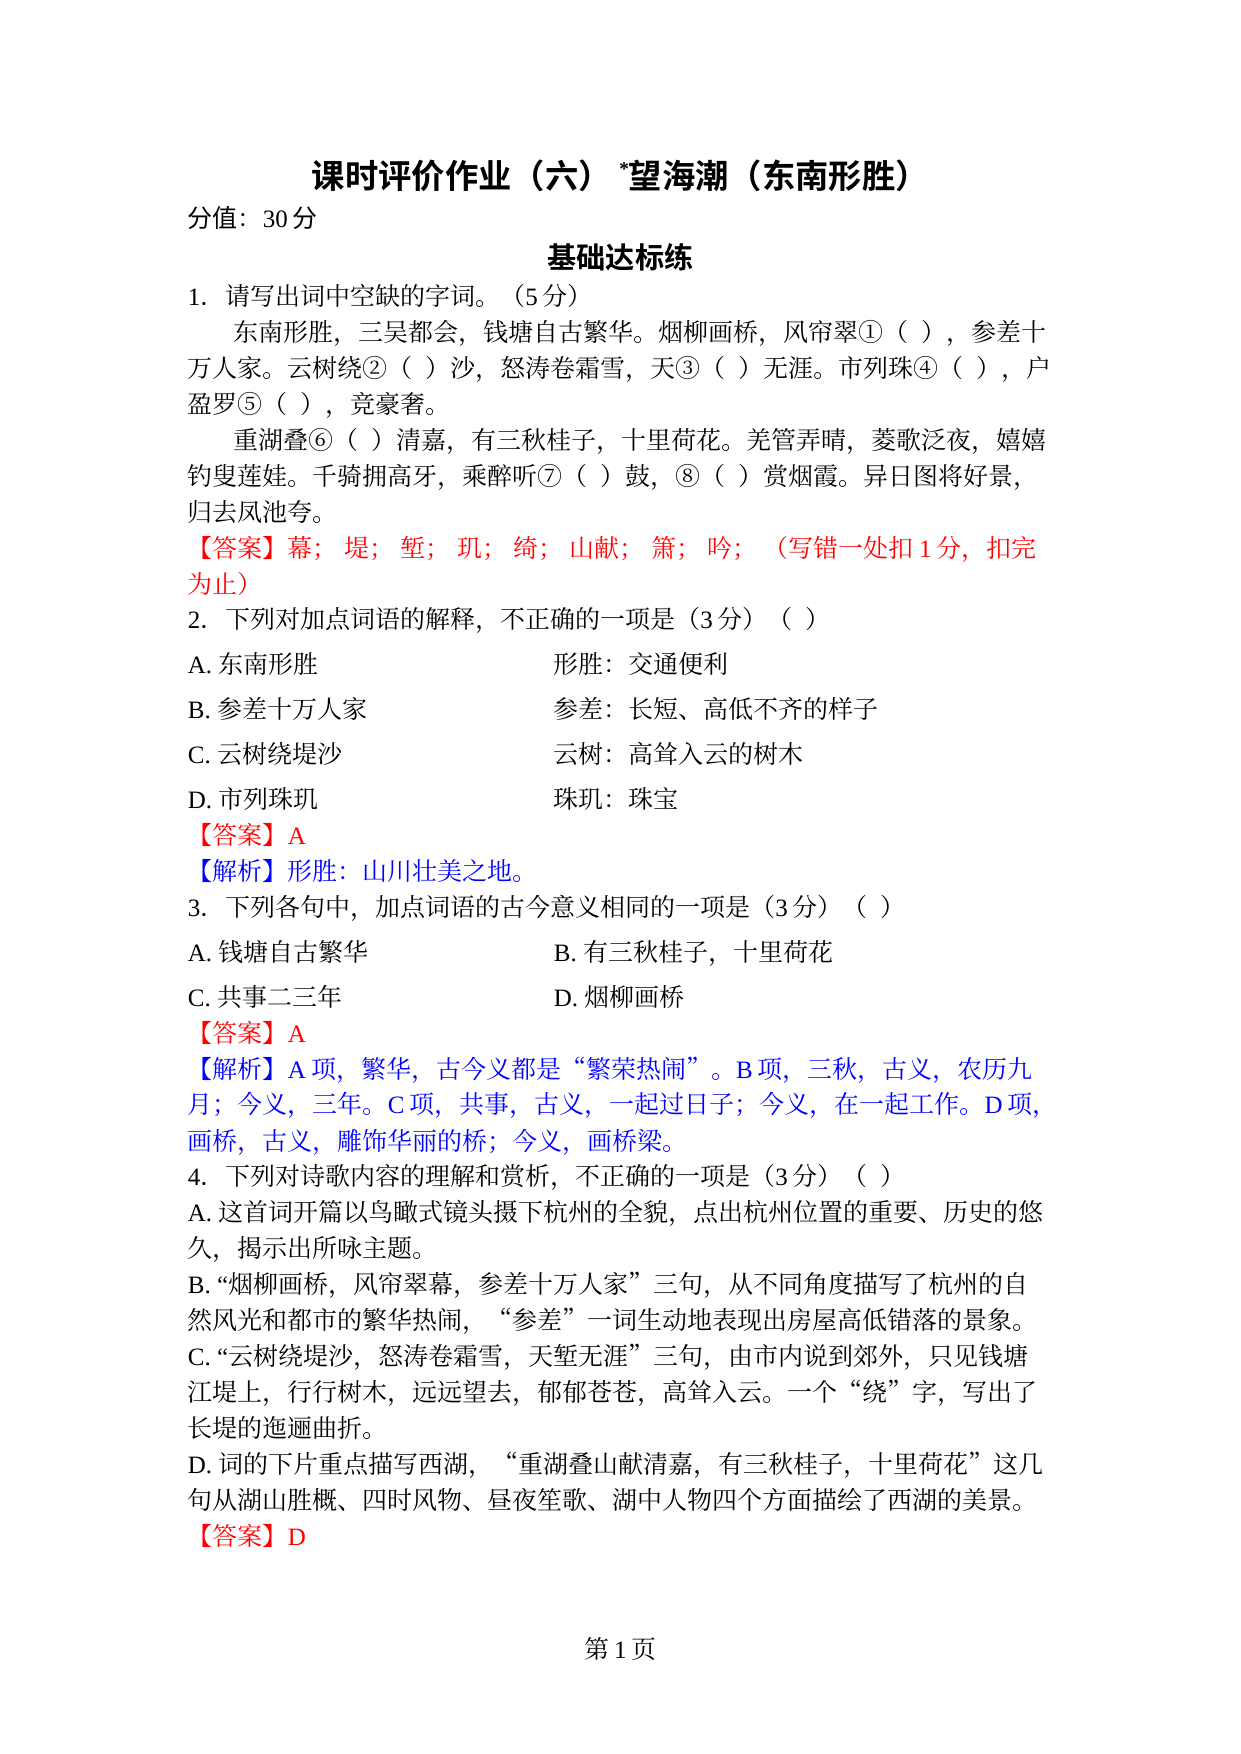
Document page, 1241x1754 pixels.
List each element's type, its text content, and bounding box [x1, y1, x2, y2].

text C. 共事二三年 D. 烟柳画桥 [188, 968, 1052, 1013]
text 【解析】A项，繁华，古今义都是“繁荣热闹”。B项，三秋，古义，农历九月；今义，三年。C项，共事，古义，一起过日子；今义，在一起工作。D项，画桥，古义，雕饰华丽的桥；今义，画桥梁。 [188, 1049, 1052, 1157]
text 1．请写出词中空缺的字词。（5分） [188, 277, 1052, 313]
text B. “烟柳画桥，风帘翠幕，参差十万人家”三句，从不同角度描写了杭州的自然风光和都市的繁华热闹，“参差”一词生动地表现出房屋高低错落的景象。 [188, 1265, 1052, 1337]
text C. “云树绕堤沙，怒涛卷霜雪，天堑无涯”三句，由市内说到郊外，只见钱塘江堤上，行行树木，远远望去，郁郁苍苍，高耸入云。一个“绕”字，写出了长堤的迤逦曲折。 [188, 1337, 1052, 1444]
text A. 东南形胜 形胜：交通便利 [188, 636, 1052, 681]
text 【解析】形胜：山川壮美之地。 [188, 852, 1052, 888]
text 东南形胜，三吴都会，钱塘自古繁华。烟柳画桥，风帘翠①（ ），参差十万人家。云树绕②（ ）沙，怒涛卷霜雪，天③（ ）无涯。市列珠④（ ），户盈罗⑤（ ），竞豪奢。 [188, 313, 1052, 421]
subtitle 课时评价作业（六） *望海潮（东南形胜） [188, 150, 1052, 198]
text 3．下列各句中，加点词语的古今意义相同的一项是（3分）（ ） [188, 888, 1052, 923]
text 【答案】A [188, 816, 1052, 852]
text A. 这首词开篇以鸟瞰式镜头摄下杭州的全貌，点出杭州位置的重要、历史的悠久，揭示出所咏主题。 [188, 1193, 1052, 1265]
text 【答案】A [188, 1013, 1052, 1049]
text D. 市列珠玑 珠玑：珠宝 [188, 771, 1052, 816]
text 【答案】D [188, 1516, 1052, 1552]
text C. 云树绕堤沙 云树：高耸入云的树木 [188, 726, 1052, 771]
text 2．下列对加点词语的解释，不正确的一项是（3分）（ ） [188, 600, 1052, 636]
text 重湖叠⑥（ ）清嘉，有三秋桂子，十里荷花。羌管弄晴，菱歌泛夜，嬉嬉钓叟莲娃。千骑拥高牙，乘醉听⑦（ ）鼓，⑧（ ）赏烟霞。异日图将好景，归去凤池夸。 [188, 421, 1052, 528]
text 4．下列对诗歌内容的理解和赏析，不正确的一项是（3分）（ ） [188, 1157, 1052, 1193]
text 【答案】幕； 堤； 堑； 玑； 绮； 山献； 箫； 吟； （写错一处扣1分，扣完为止） [188, 528, 1052, 600]
text 分值：30分 [188, 198, 1052, 234]
text B. 参差十万人家 参差：长短、高低不齐的样子 [188, 681, 1052, 726]
subtitle 基础达标练 [188, 234, 1052, 277]
text D. 词的下片重点描写西湖，“重湖叠山献清嘉，有三秋桂子，十里荷花”这几句从湖山胜概、四时风物、昼夜笙歌、湖中人物四个方面描绘了西湖的美景。 [188, 1444, 1052, 1516]
text A. 钱塘自古繁华 B. 有三秋桂子，十里荷花 [188, 923, 1052, 968]
